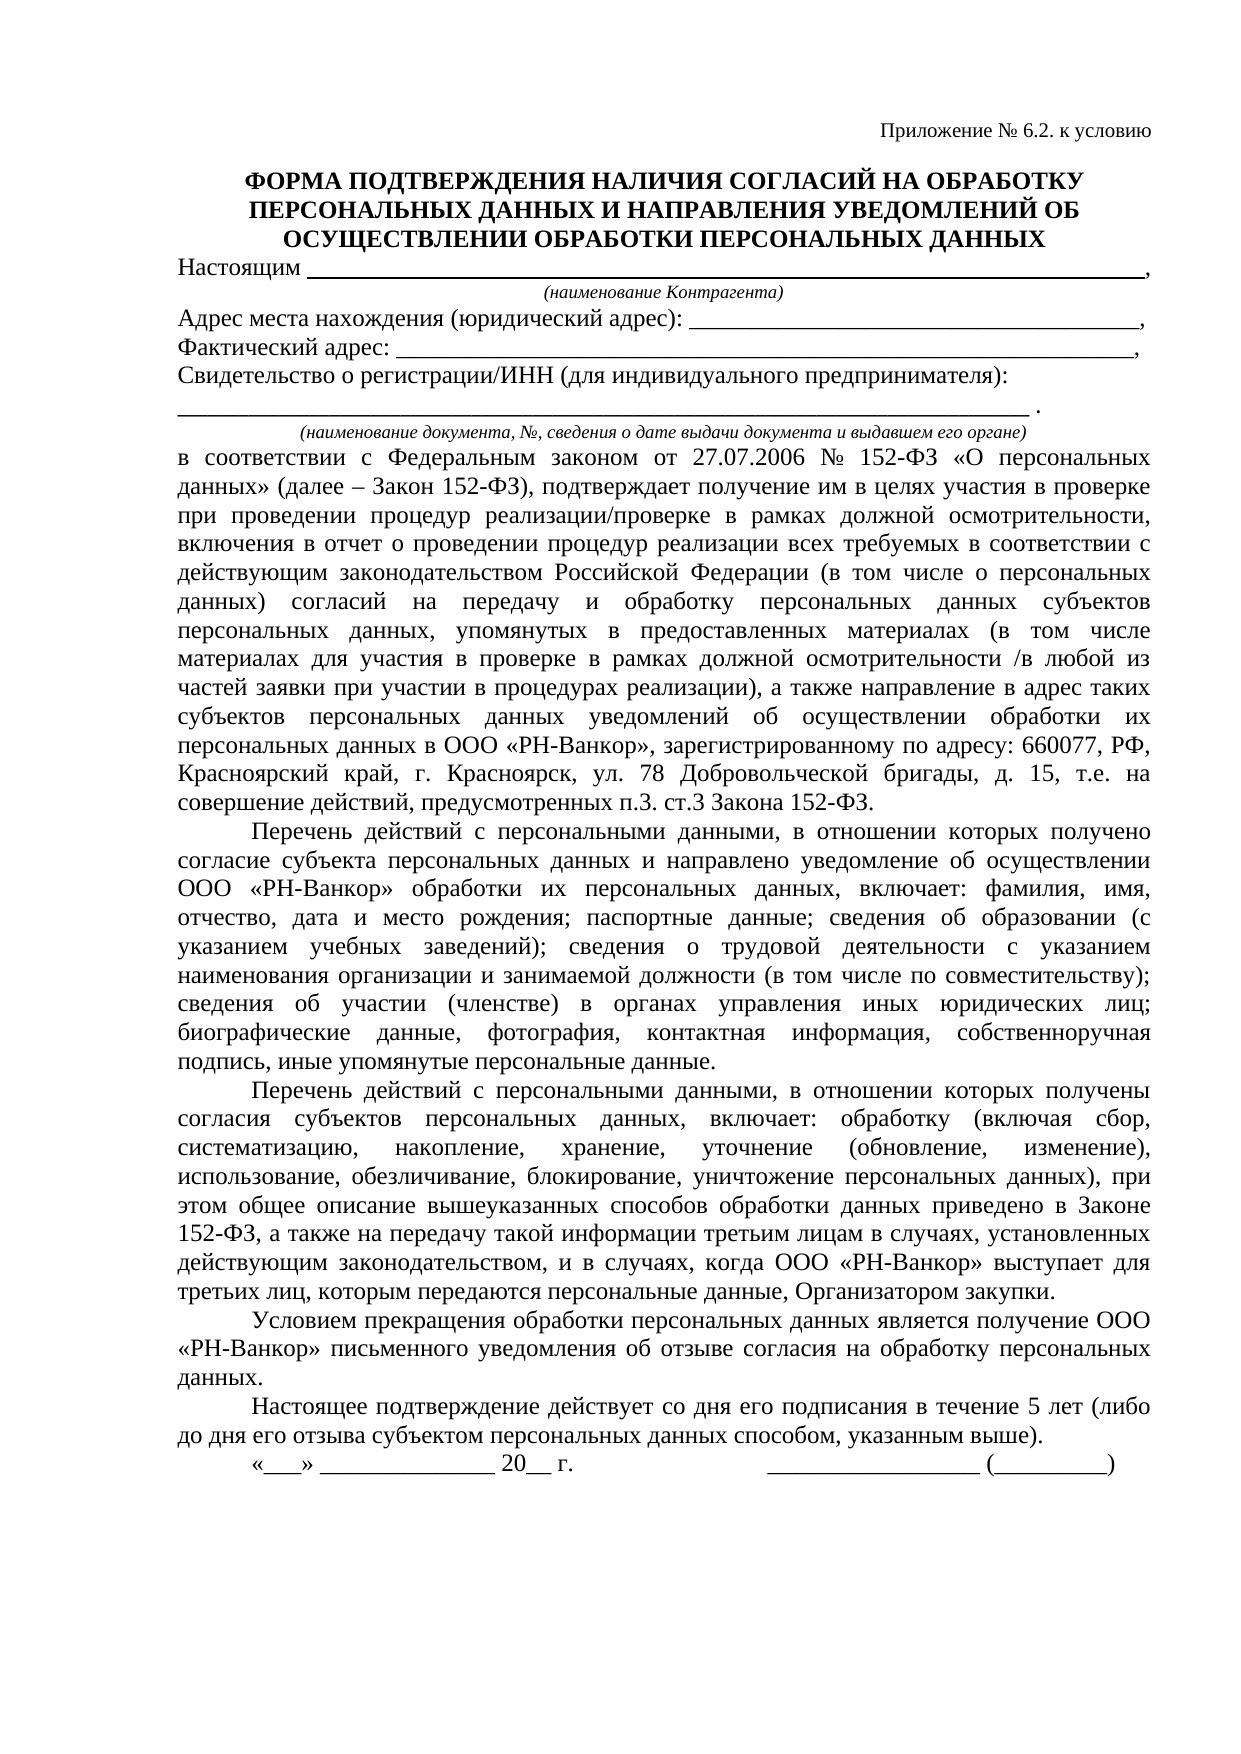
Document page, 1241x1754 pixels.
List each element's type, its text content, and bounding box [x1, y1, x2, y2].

text «___» ______________ 20__ г. _________________ (_________) [177, 1448, 1152, 1477]
text Перечень действий с персональными данными, в отношении которых получено согласие субъекта персональных данных и направлено уведомление об осуществлении ООО «РН-Ванкор» обработки их персональных данных, включает: фамилия, имя, отчество, дата и место рождения; паспортные данные; сведения об образовании (с указанием учебных заведений); сведения о трудовой деятельности с указанием наименования организации и занимаемой должности (в том числе по совместительству); сведения об участии (членстве) в органах управления иных юридических лиц; биографические данные, фотография, контактная информация, собственноручная подпись, иные упомянутые персональные данные. [177, 816, 1152, 1075]
text Условием прекращения обработки персональных данных является получение ООО «РН-Ванкор» письменного уведомления об отзыве согласия на обработку персональных данных. [177, 1305, 1152, 1391]
text ФОРМА ПОДТВЕРЖДЕНИЯ НАЛИЧИЯ СОГЛАСИЙ НА ОБРАБОТКУ ПЕРСОНАЛЬНЫХ ДАННЫХ И НАПРАВЛЕНИЯ УВЕДОМЛЕНИЙ ОБ ОСУЩЕСТВЛЕНИИ ОБРАБОТКИ ПЕРСОНАЛЬНЫХ ДАННЫХ [177, 166, 1152, 252]
text в соответствии с Федеральным законом от 27.07.2006 № 152-ФЗ «О персональных данных» (далее – Закон 152-ФЗ), подтверждает получение им в целях участия в проверке при проведении процедур реализации/проверке в рамках должной осмотрительности, включения в отчет о проведении процедур реализации всех требуемых в соответствии с действующим законодательством Российской Федерации (в том числе о персональных данных) согласий на передачу и обработку персональных данных субъектов персональных данных, упомянутых в предоставленных материалах (в том числе материалах для участия в проверке в рамках должной осмотрительности /в любой из частей заявки при участии в процедурах реализации), а также направление в адрес таких субъектов персональных данных уведомлений об осуществлении обработки их персональных данных в ООО «РН-Ванкор», зарегистрированному по адресу: 660077, РФ, Красноярский край, г. Красноярск, ул. 78 Добровольческой бригады, д. 15, т.е. на совершение действий, предусмотренных п.3. ст.3 Закона 152-ФЗ. [177, 442, 1152, 816]
text Приложение № 6.2. к условию [177, 118, 1152, 142]
text Настоящим ___________________________________________________________________, [177, 252, 1152, 281]
text Настоящее подтверждение действует со дня его подписания в течение 5 лет (либо до дня его отзыва субъектом персональных данных способом, указанным выше). [177, 1391, 1152, 1448]
text Перечень действий с персональными данными, в отношении которых получены согласия субъектов персональных данных, включает: обработку (включая сбор, систематизацию, накопление, хранение, уточнение (обновление, изменение), использование, обезличивание, блокирование, уничтожение персональных данных), при этом общее описание вышеуказанных способов обработки данных приведено в Законе 152-ФЗ, а также на передачу такой информации третьим лицам в случаях, установленных действующим законодательством, и в случаях, когда ООО «РН-Ванкор» выступает для третьих лиц, которым передаются персональные данные, Организатором закупки. [177, 1075, 1152, 1305]
text (наименование документа, №, сведения о дате выдачи документа и выдавшем его органе) [177, 421, 1152, 442]
text Адрес места нахождения (юридический адрес): ____________________________________, Фактический адрес: ___________________________________________________________, Свидетельство о регистрации/ИНН (для индивидуального предпринимателя): ____________________________________________________________________________________ . [177, 303, 1152, 421]
text (наименование Контрагента) [177, 281, 1152, 303]
